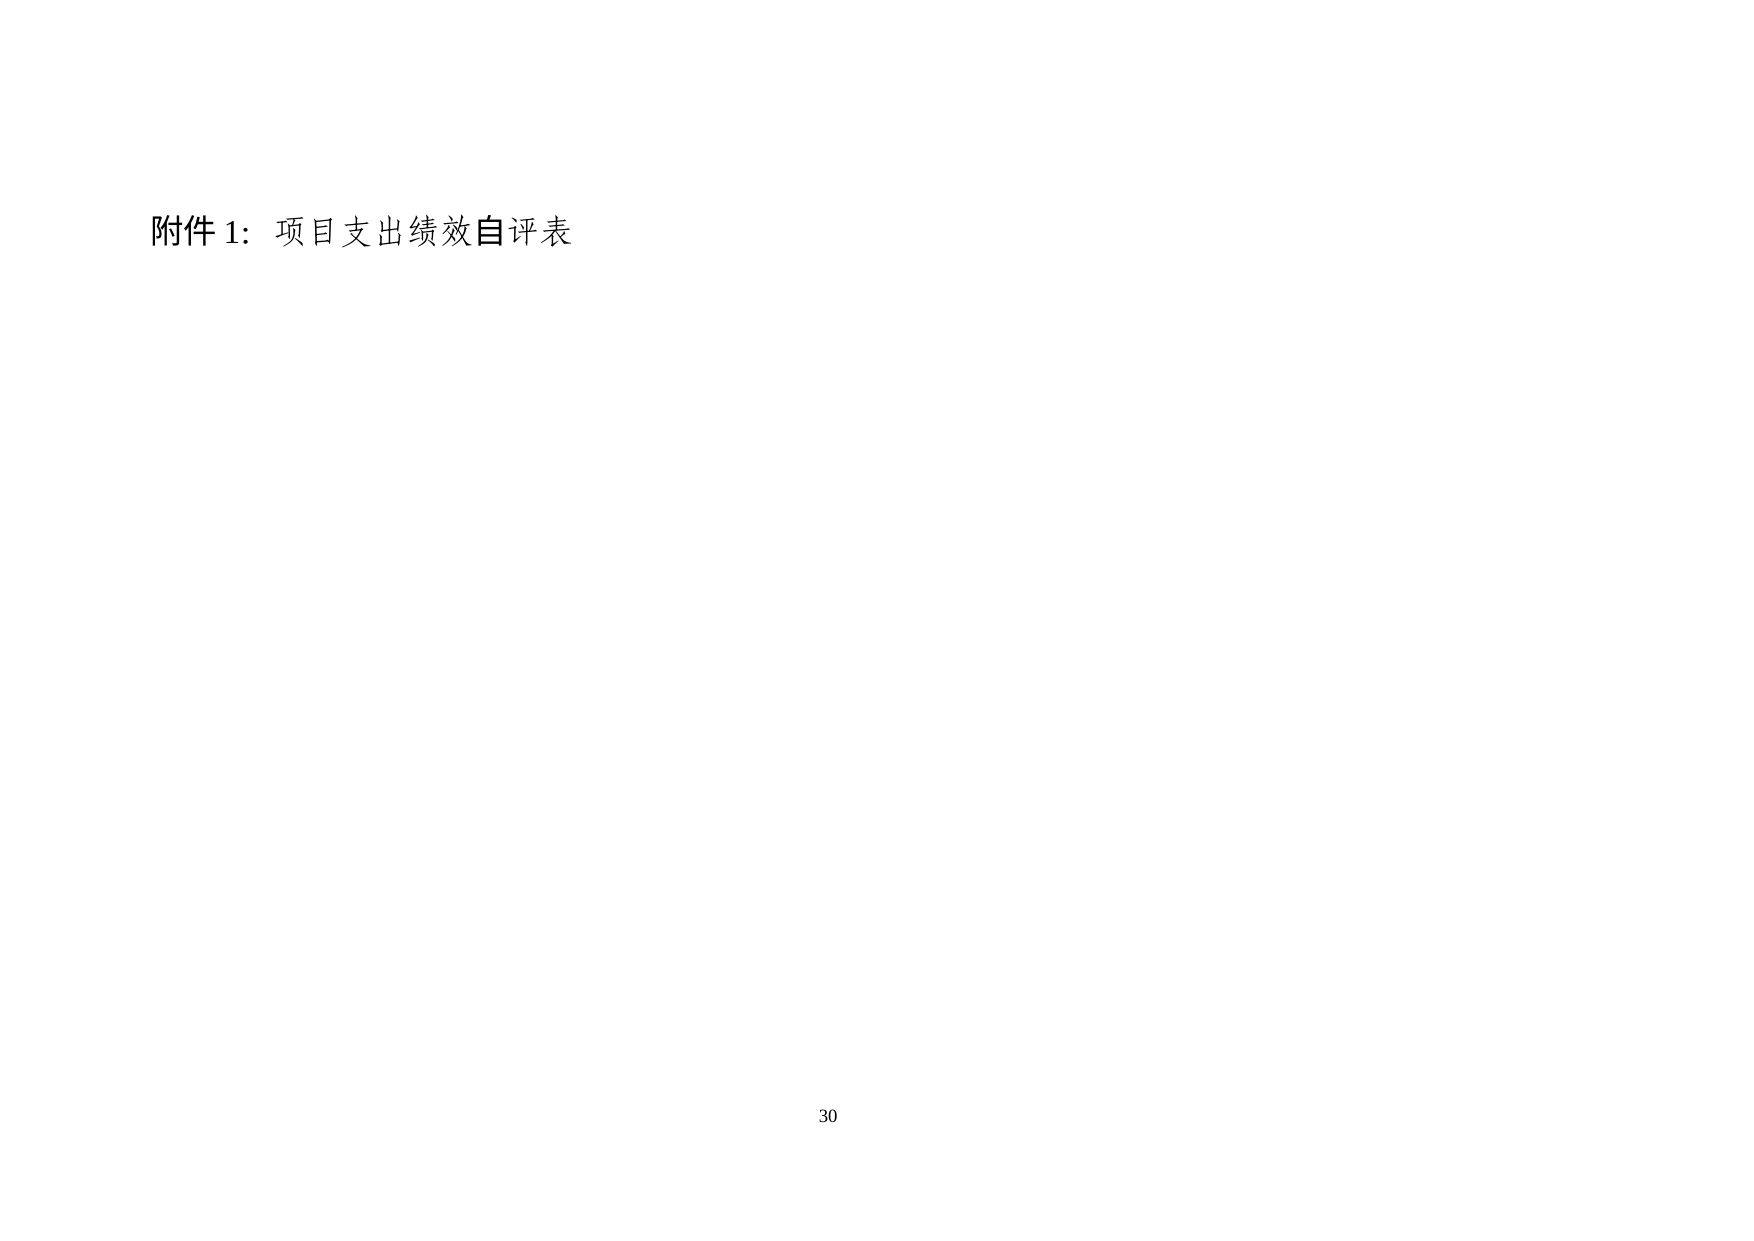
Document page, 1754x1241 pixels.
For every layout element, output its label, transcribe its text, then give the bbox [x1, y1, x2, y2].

text 附件1：项目支出绩效自评表 [150, 198, 1604, 263]
